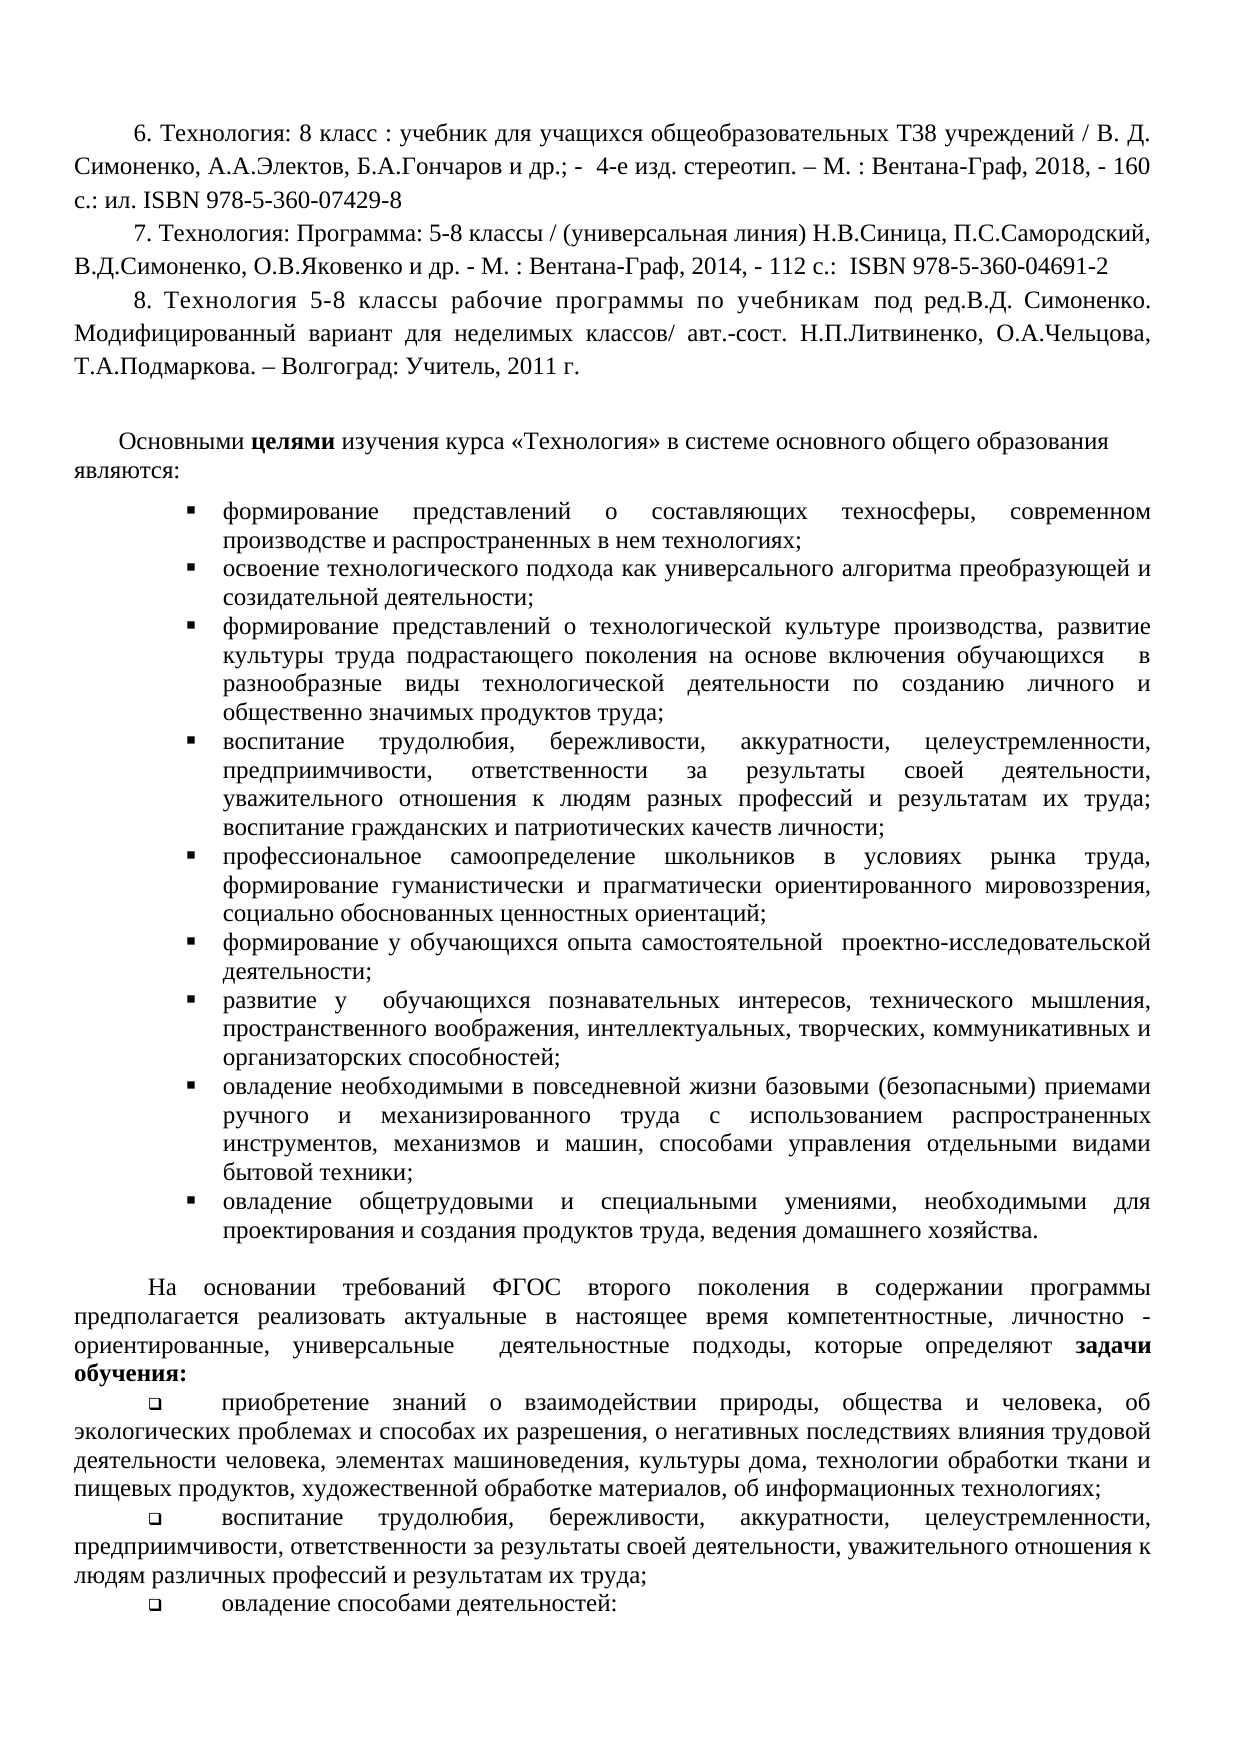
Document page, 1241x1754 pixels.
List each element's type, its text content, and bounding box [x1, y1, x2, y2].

list профессиональное самоопределение школьников в условиях рынка труда, формирование гуманистически и прагматически ориентированного мировоззрения, социально обоснованных ценностных ориентаций; [185, 841, 1152, 927]
text На основании требований ФГОС второго поколения в содержании программы предполагается реализовать актуальные в настоящее время компетентностные, личностно - ориентированные, универсальные деятельностные подходы, которые определяют задачи обучения: [74, 1272, 1152, 1387]
list овладение необходимыми в повседневной жизни базовыми (безопасными) приемами ручного и механизированного труда с использованием распространенных инструментов, механизмов и машин, способами управления отдельными видами бытовой техники; [185, 1071, 1152, 1186]
list освоение технологического подхода как универсального алгоритма преобразующей и созидательной деятельности; [185, 553, 1152, 611]
list приобретение знаний о взаимодействии природы, общества и человека, об экологических проблемах и способах их разрешения, о негативных последствиях влияния трудовой деятельности человека, элементах машиноведения, культуры дома, технологии обработки ткани и пищевых продуктов, художественной обработке материалов, об информационных технологиях; [74, 1387, 1152, 1502]
text 8. Технология 5-8 классы рабочие программы по учебникам под ред.В.Д. Симоненко. Модифицированный вариант для неделимых классов/ авт.-сост. Н.П.Литвиненко, О.А.Чельцова, Т.А.Подмаркова. – Волгоград: Учитель, 2011 г. [74, 285, 1152, 380]
text 7. Технология: Программа: 5-8 классы / (универсальная линия) Н.В.Синица, П.С.Самородский, В.Д.Симоненко, О.В.Яковенко и др. - М. : Вентана-Граф, 2014, - 112 с.: ISBN 978-5-360-04691-2 [74, 218, 1152, 280]
list формирование представлений о технологической культуре производства, развитие культуры труда подрастающего поколения на основе включения обучающихся в разнообразные виды технологической деятельности по созданию личного и общественно значимых продуктов труда; [185, 611, 1152, 726]
list формирование у обучающихся опыта самостоятельной проектно-исследовательской деятельности; [185, 927, 1152, 985]
list воспитание трудолюбия, бережливости, аккуратности, целеустремленности, предприимчивости, ответственности за результаты своей деятельности, уважительного отношения к людям разных профессий и результатам их труда; воспитание гражданских и патриотических качеств личности; [185, 726, 1152, 841]
text Основными целями изучения курса «Технология» в системе основного общего образования являются: [74, 426, 1152, 483]
list развитие у обучающихся познавательных интересов, технического мышления, пространственного воображения, интеллектуальных, творческих, коммуникативных и организаторских способностей; [185, 985, 1152, 1071]
list овладение способами деятельностей: [74, 1588, 1152, 1617]
list овладение общетрудовыми и специальными умениями, необходимыми для проектирования и создания продуктов труда, ведения домашнего хозяйства. [185, 1186, 1152, 1243]
text 6. Технология: 8 класс : учебник для учащихся общеобразовательных Т38 учреждений / В. Д. Симоненко, А.А.Электов, Б.А.Гончаров и др.; - 4-е изд. стереотип. – М. : Вентана-Граф, 2018, - 160 с.: ил. ISBN 978-5-360-07429-8 [74, 118, 1152, 213]
list воспитание трудолюбия, бережливости, аккуратности, целеустремленности, предприимчивости, ответственности за результаты своей деятельности, уважительного отношения к людям различных профессий и результатам их труда; [74, 1502, 1152, 1588]
list формирование представлений о составляющих техносферы, современном производстве и распространенных в нем технологиях; [185, 496, 1152, 553]
